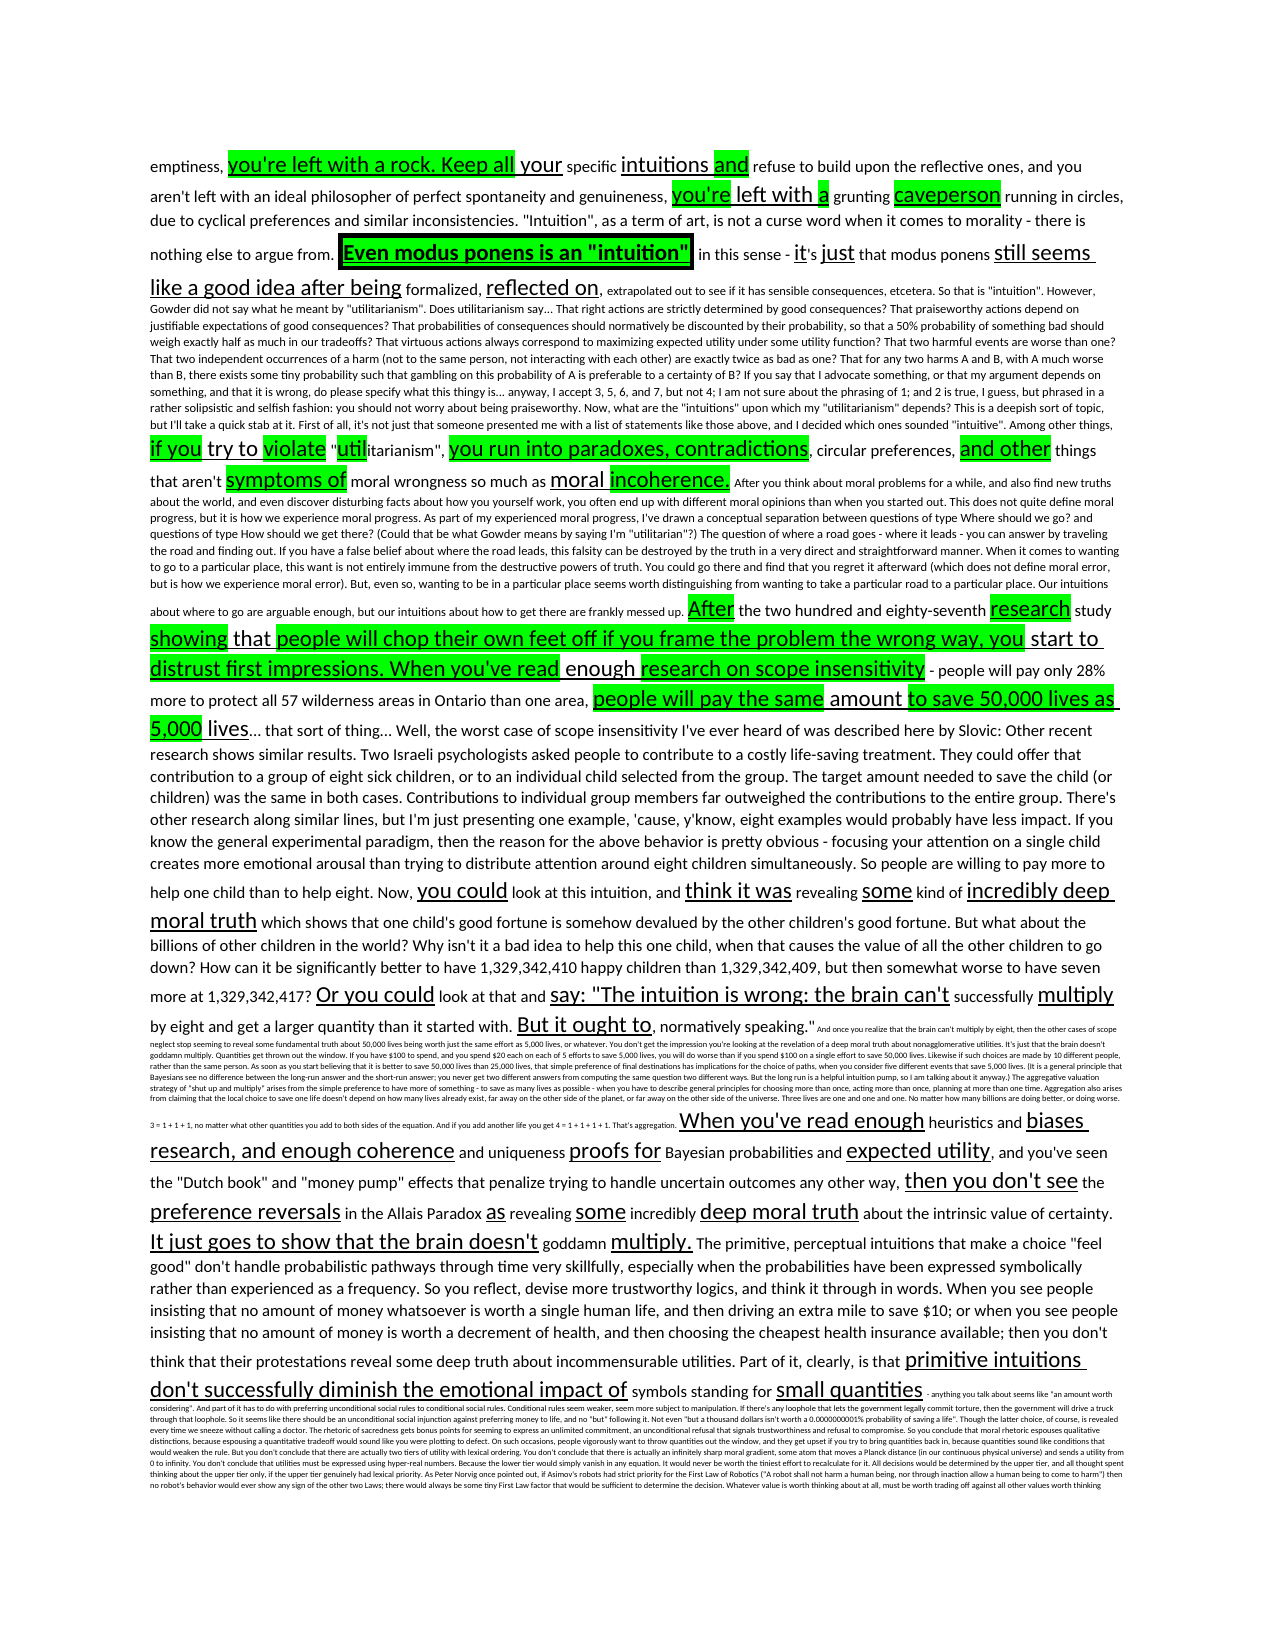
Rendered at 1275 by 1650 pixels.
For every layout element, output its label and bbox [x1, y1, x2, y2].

text [150, 150, 1125, 1490]
